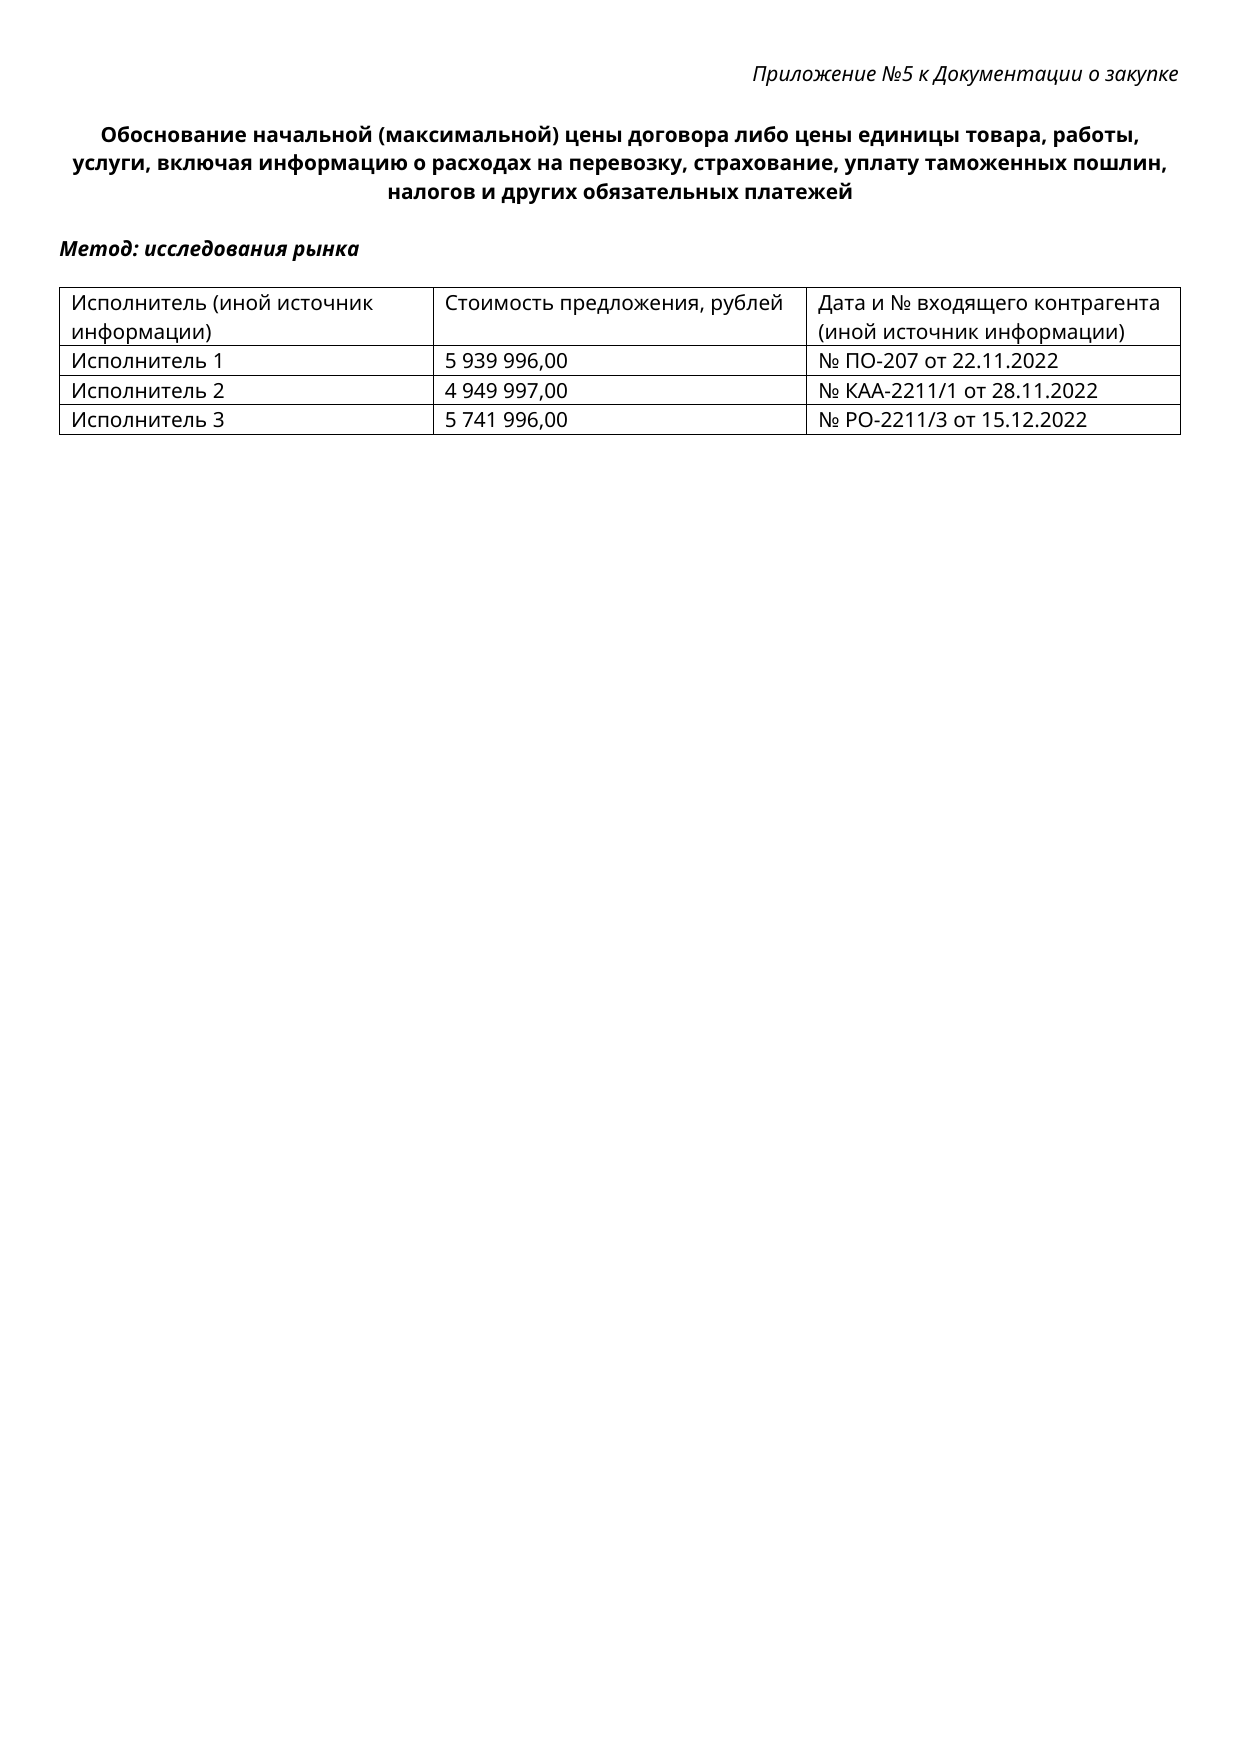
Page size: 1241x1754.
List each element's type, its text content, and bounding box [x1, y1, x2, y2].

table_cell Исполнитель 2 [60, 376, 433, 404]
table_cell Исполнитель 3 [60, 405, 433, 434]
list Приложение №5 к Документации о закупке [134, 59, 1181, 87]
table_header Исполнитель (иной источник информации) [60, 288, 433, 345]
table_cell 4 949 997,00 [434, 376, 806, 404]
table_cell Исполнитель 1 [60, 346, 433, 375]
table_header Стоимость предложения, рублей [434, 288, 806, 345]
text Обоснование начальной (максимальной) цены договора либо цены единицы товара, работы, услуги, включая информацию о расходах на перевозку, страхование, уплату таможенных пошлин, налогов и других обязательных платежей [59, 120, 1181, 205]
table_cell № КАА-2211/1 от 28.11.2022 [807, 376, 1180, 404]
table_cell № РО-2211/3 от 15.12.2022 [807, 405, 1180, 434]
table_header Дата и № входящего контрагента (иной источник информации) [807, 288, 1180, 345]
table_cell 5 741 996,00 [434, 405, 806, 434]
text Метод: исследования рынка [59, 234, 1181, 262]
table_cell 5 939 996,00 [434, 346, 806, 375]
table_cell № ПО-207 от 22.11.2022 [807, 346, 1180, 375]
